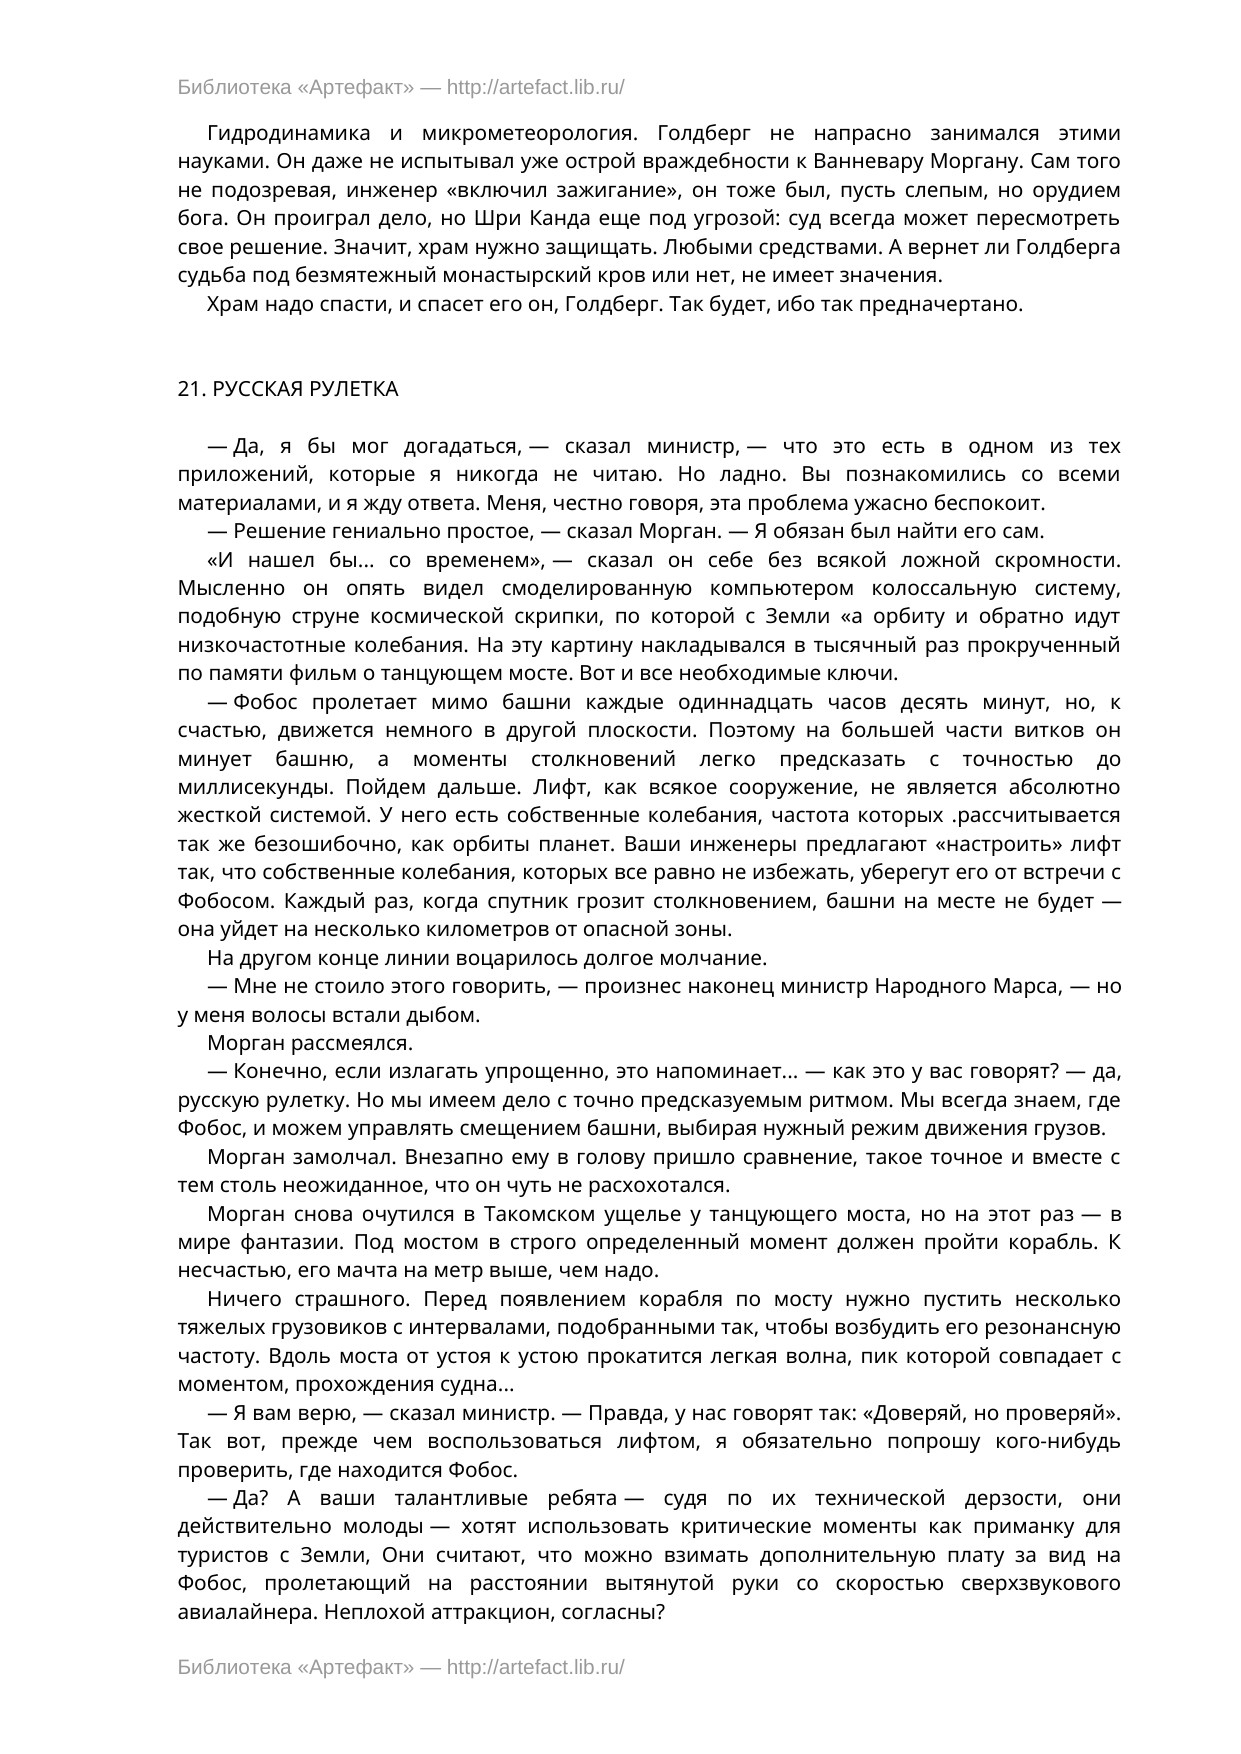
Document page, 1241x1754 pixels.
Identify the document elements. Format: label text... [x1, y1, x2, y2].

text — Да? А ваши талантливые ребята — судя по их технической дерзости, они действительно молоды — хотят использовать критические моменты как приманку для туристов с Земли, Они считают, что можно взимать дополнительную плату за вид на Фобос, пролетающий на расстоянии вытянутой руки со скоростью сверхзвукового авиалайнера. Неплохой аттракцион, согласны? [177, 1483, 1122, 1625]
text Морган снова очутился в Такомском ущелье у танцующего моста, но на этот раз — в мире фантазии. Под мостом в строго определенный момент должен пройти корабль. К несчастью, его мачта на метр выше, чем надо. [177, 1199, 1122, 1284]
text — Да, я бы мог догадаться, — сказал министр, — что это есть в одном из тех приложений, которые я никогда не читаю. Но ладно. Вы познакомились со всеми материалами, и я жду ответа. Меня, честно говоря, эта проблема ужасно беспокоит. [177, 431, 1122, 516]
text Храм надо спасти, и спасет его он, Голдберг. Так будет, ибо так предначертано. [177, 289, 1122, 317]
text Морган замолчал. Внезапно ему в голову пришло сравнение, такое точное и вместе с тем столь неожиданное, что он чуть не расхохотался. [177, 1142, 1122, 1199]
text Ничего страшного. Перед появлением корабля по мосту нужно пустить несколько тяжелых грузовиков с интервалами, подобранными так, чтобы возбудить его резонансную частоту. Вдоль моста от устоя к устою прокатится легкая волна, пик которой совпадает с моментом, прохождения судна... [177, 1284, 1122, 1398]
text «И нашел бы... со временем», — сказал он себе без всякой ложной скромности. Мысленно он опять видел смоделированную компьютером колоссальную систему, подобную струне космической скрипки, по которой с Земли «а орбиту и обратно идут низкочастотные колебания. На эту картину накладывался в тысячный раз прокрученный по памяти фильм о танцующем мосте. Вот и все необходимые ключи. [177, 545, 1122, 687]
text — Решение гениально простое, — сказал Морган. — Я обязан был найти его сам. [177, 516, 1122, 545]
text На другом конце линии воцарилось долгое молчание. [177, 943, 1122, 971]
text — Фобос пролетает мимо башни каждые одиннадцать часов десять минут, но, к счастью, движется немного в другой плоскости. Поэтому на большей части витков он минует башню, а моменты столкновений легко предсказать с точностью до миллисекунды. Пойдем дальше. Лифт, как всякое сооружение, не является абсолютно жесткой системой. У него есть собственные колебания, частота которых .рассчитывается так же безошибочно, как орбиты планет. Ваши инженеры предлагают «настроить» лифт так, что собственные колебания, которых все равно не избежать, уберегут его от встречи с Фобосом. Каждый раз, когда спутник грозит столкновением, башни на месте не будет — она уйдет на несколько километров от опасной зоны. [177, 687, 1122, 943]
text Морган рассмеялся. [177, 1028, 1122, 1057]
text — Конечно, если излагать упрощенно, это напоминает... — как это у вас говорят? — да, русскую рулетку. Но мы имеем дело с точно предсказуемым ритмом. Мы всегда знаем, где Фобос, и можем управлять смещением башни, выбирая нужный режим движения грузов. [177, 1057, 1122, 1142]
text — Я вам верю, — сказал министр. — Правда, у нас говорят так: «Доверяй, но проверяй». Так вот, прежде чем воспользоваться лифтом, я обязательно попрошу кого-нибудь проверить, где находится Фобос. [177, 1398, 1122, 1483]
text Гидродинамика и микрометеорология. Голдберг не напрасно занимался этими науками. Он даже не испытывал уже острой враждебности к Ванневару Моргану. Сам того не подозревая, инженер «включил зажигание», он тоже был, пусть слепым, но орудием бога. Он проиграл дело, но Шри Канда еще под угрозой: суд всегда может пересмотреть свое решение. Значит, храм нужно защищать. Любыми средствами. А вернет ли Голдберга судьба под безмятежный монастырский кров или нет, не имеет значения. [177, 118, 1122, 289]
text — Мне не стоило этого говорить, — произнес наконец министр Народного Марса, — но у меня волосы встали дыбом. [177, 971, 1122, 1028]
text 21. РУССКАЯ РУЛЕТКА [177, 374, 1122, 402]
